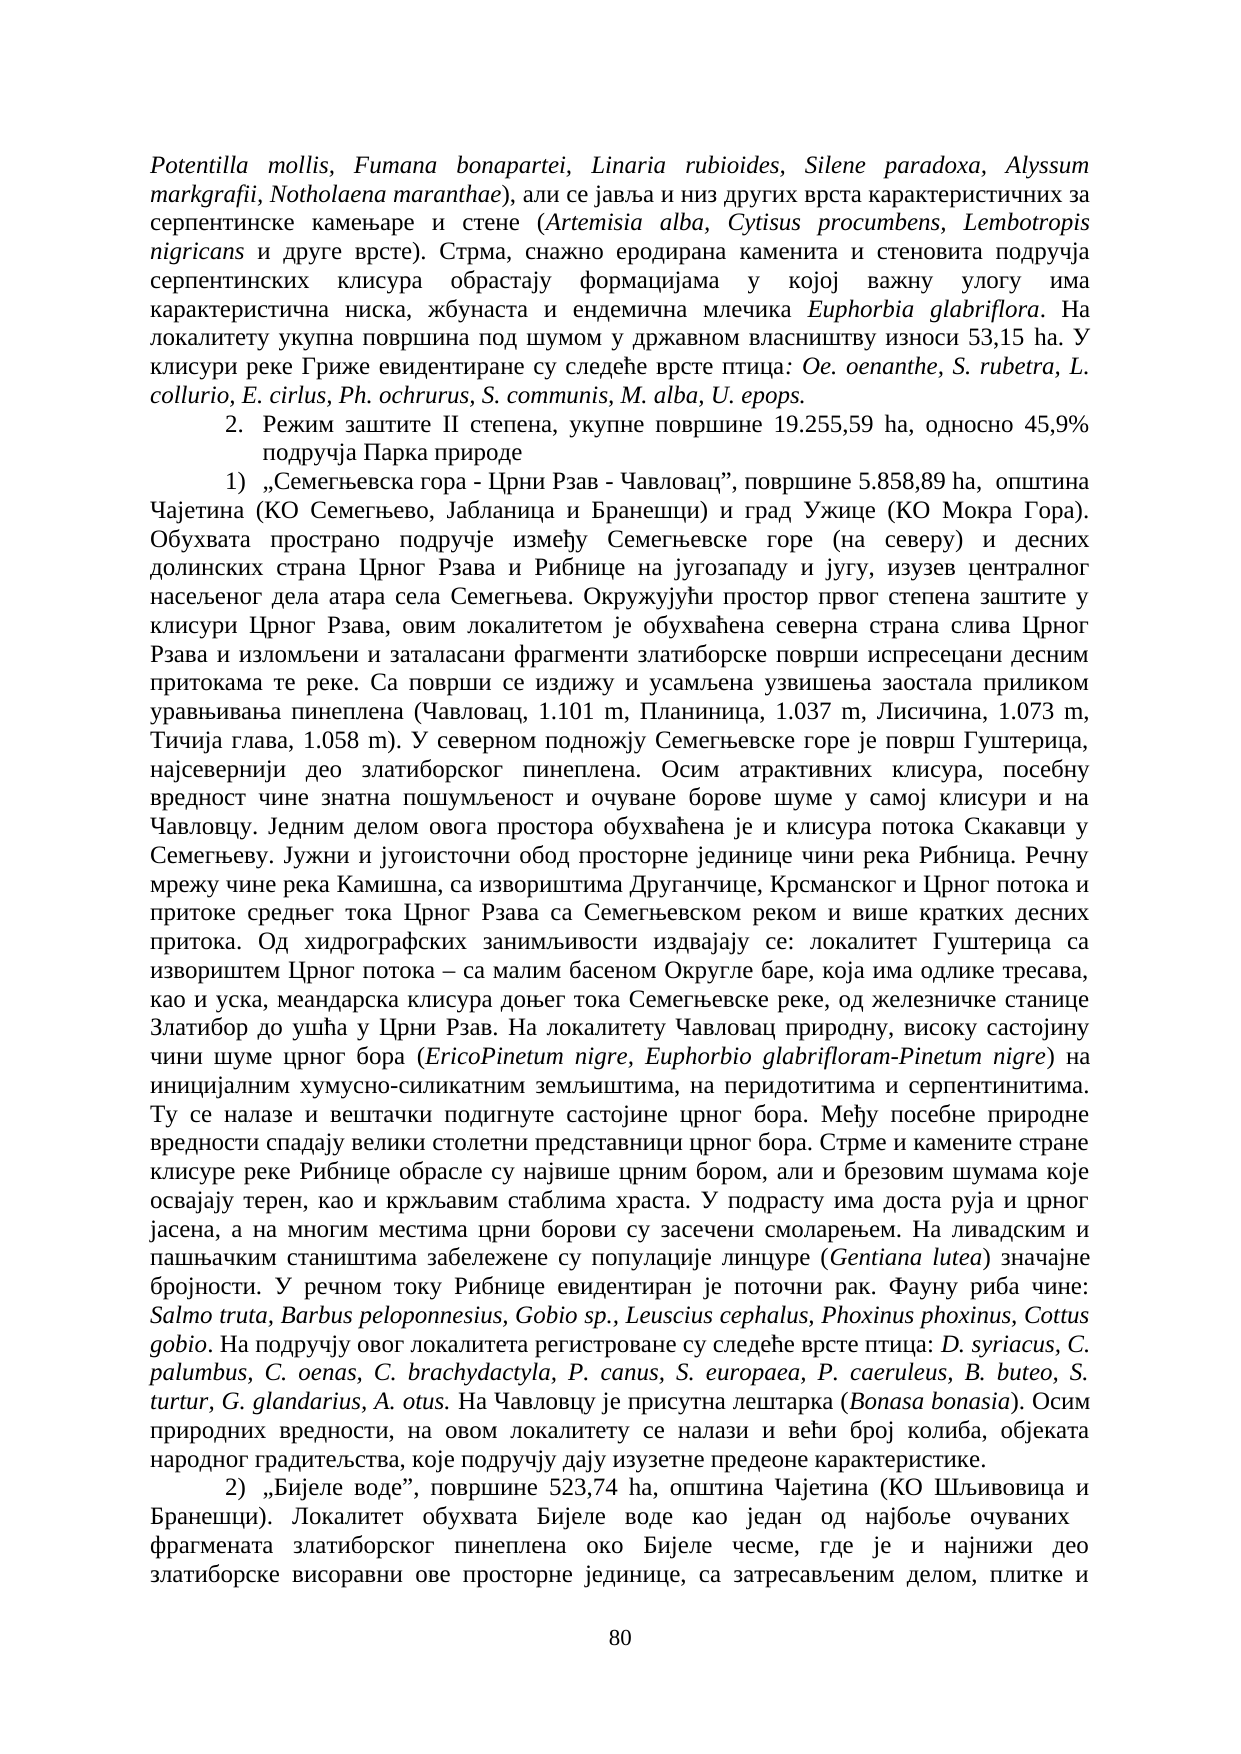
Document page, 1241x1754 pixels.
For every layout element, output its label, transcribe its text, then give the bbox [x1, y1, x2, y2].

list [150, 150, 1090, 409]
list Режим заштите II степена, укупне површине 19.255,59 ha, односно 45,9% подручја Парка природе [225, 409, 1090, 466]
list „Семегњевска гора - Црни Рзав - Чавловац”, површине 5.858,89 ha, општина Чајетина (КО Семегњево, Јабланица и Бранешци) и град Ужице (КО Мокра Гора). Обухвата пространо подручје између Семегњевске горе (на северу) и десних долинских страна Црног Рзава и Рибнице на југозападу и југу, изузев централног насељеног дела атара села Семегњева. Окружујући простор првог степена заштите у клисури Црног Рзава, овим локалитетом је обухваћена северна страна слива Црног Рзава и изломљени и заталасани фрагменти златиборске површи испресецани десним притокама те реке. Са површи се издижу и усамљена узвишења заостала приликом уравњивања пинеплена (Чавловац, 1.101 m, Планиница, 1.037 m, Лисичина, 1.073 m, Тичија глава, 1.058 m). У северном подножју Семегњевске горе је површ Гуштерица, најсевернији део златиборског пинеплена. Осим атрактивних клисура, посебну вредност чине знатна пошумљеност и очуване борове шуме у самој клисури и на Чавловцу. Једним делом овога простора обухваћена је и клисура потока Скакавци у Семегњеву. Јужни и југоисточни обод просторне јединице чини река Рибница. Речну мрежу чине река Камишна, са извориштима Друганчице, Крсманског и Црног потока и притоке средњег тока Црног Рзава са Семегњевском реком и више кратких десних притока. Од хидрографских занимљивости издвајају се: локалитет Гуштерица са извориштем Црног потока – са малим басеном Округле баре, која има одлике тресава, као и уска, меандарска клисура доњег тока Семегњевске реке, од железничке станице Златибор до ушћа у Црни Рзав. На локалитету Чавловац природну, високу састојину чини шуме црног бора (EricoPinetum nigre, Euphorbio glabrifloram-Pinetum nigre) на иницијалним хумусно-силикатним земљиштима, на перидотитима и серпентинитима. Ту се налазе и вештачки подигнуте састојине црног бора. Међу посебне природне вредности спадају велики столетни представници црног бора. Стрме и камените стране клисуре реке Рибнице обрасле су највише црним бором, али и брезовим шумама које освајају терен, као и кржљавим стаблима храста. У подрасту има доста руја и црног јасена, а на многим местима црни борови су засечени смоларењем. На ливадским и пашњачким стаништима забележене су популације линцуре (Gentiana lutea) значајне бројности. У речном току Рибнице евидентиран је поточни рак. Фауну риба чине: Salmo truta, Barbus peloponnesius, Gobio sp., Leuscius cephalus, Phoxinus phoxinus, Cottus gobio. На подручју овог локалитета регистроване су следеће врсте птица: D. syriacus, C. palumbus, C. oenas, C. brachydactyla, P. canus, S. europaea, P. caeruleus, B. buteo, S. turtur, G. glandarius, A. otus. На Чавловцу је присутна лештарка (Bonasa bonasia). Осим природних вредности, на овом локалитету се налази и већи број колиба, објеката народног градитељства, које подручју дају изузетне предеоне карактеристике. [150, 466, 1090, 1472]
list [150, 1472, 1090, 1587]
